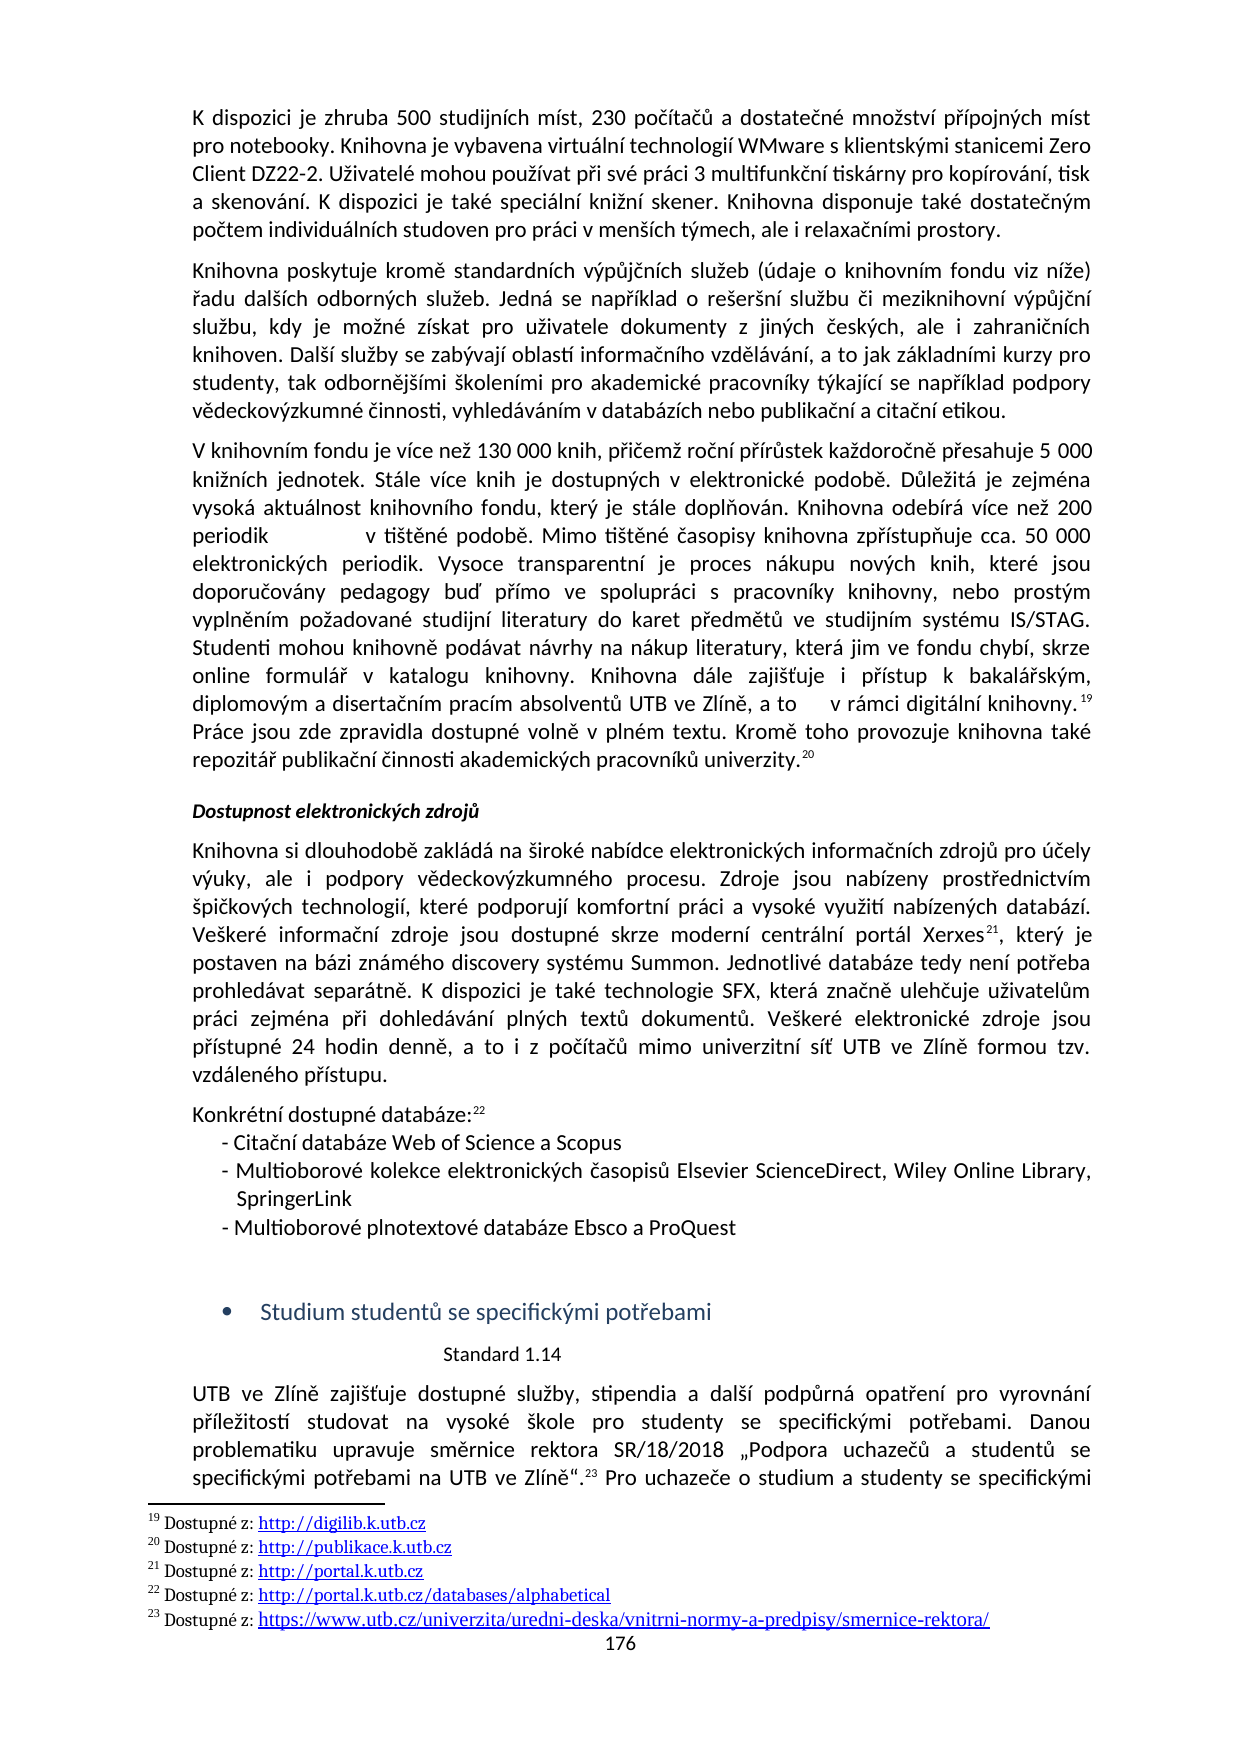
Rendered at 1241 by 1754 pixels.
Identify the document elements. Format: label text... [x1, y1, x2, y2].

text Dostupnost elektronických zdrojů [192, 798, 1092, 823]
text - Multioborové kolekce elektronických časopisů Elsevier ScienceDirect, Wiley Online Library, SpringerLink [221, 1157, 1092, 1213]
text - Citační databáze Web of Science a Scopus [148, 1128, 1092, 1157]
text Standard 1.14 [148, 1342, 1092, 1367]
text Knihovna poskytuje kromě standardních výpůjčních služeb (údaje o knihovním fondu viz níže) řadu dalších odborných služeb. Jedná se například o rešeršní službu či meziknihovní výpůjční službu, kdy je možné získat pro uživatele dokumenty z jiných českých, ale i zahraničních knihoven. Další služby se zabývají oblastí informačního vzdělávání, a to jak základními kurzy pro studenty, tak odbornějšími školeními pro akademické pracovníky týkající se například podpory vědeckovýzkumné činnosti, vyhledáváním v databázích nebo publikační a citační etikou. [192, 256, 1092, 424]
text K dispozici je zhruba 500 studijních míst, 230 počítačů a dostatečné množství přípojných míst pro notebooky. Knihovna je vybavena virtuální technologií WMware s klientskými stanicemi Zero Client DZ22-2. Uživatelé mohou používat při své práci 3 multifunkční tiskárny pro kopírování, tisk a skenování. K dispozici je také speciální knižní skener. Knihovna disponuje také dostatečným počtem individuálních studoven pro práci v menších týmech, ale i relaxačními prostory. [192, 103, 1092, 243]
text V knihovním fondu je více než 130 000 knih, přičemž roční přírůstek každoročně přesahuje 5 000 knižních jednotek. Stále více knih je dostupných v elektronické podobě. Důležitá je zejména vysoká aktuálnost knihovního fondu, který je stále doplňován. Knihovna odebírá více než 200 periodik v tištěné podobě. Mimo tištěné časopisy knihovna zpřístupňuje cca. 50 000 elektronických periodik. Vysoce transparentní je proces nákupu nových knih, které jsou doporučovány pedagogy buď přímo ve spolupráci s pracovníky knihovny, nebo prostým vyplněním požadované studijní literatury do karet předmětů ve studijním systému IS/STAG. Studenti mohou knihovně podávat návrhy na nákup literatury, která jim ve fondu chybí, skrze online formulář v katalogu knihovny. Knihovna dále zajišťuje i přístup k bakalářským, diplomovým a disertačním pracím absolventů UTB ve Zlíně, a to v rámci digitální knihovny. Práce jsou zde zpravidla dostupné volně v plném textu. Kromě toho provozuje knihovna také repozitář publikační činnosti akademických pracovníků univerzity. [192, 437, 1092, 773]
subtitle Studium studentů se specifickými potřebami [223, 1296, 1092, 1327]
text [192, 1379, 1092, 1492]
text Knihovna si dlouhodobě zakládá na široké nabídce elektronických informačních zdrojů pro účely výuky, ale i podpory vědeckovýzkumného procesu. Zdroje jsou nabízeny prostřednictvím špičkových technologií, které podporují komfortní práci a vysoké využití nabízených databází. Veškeré informační zdroje jsou dostupné skrze moderní centrální portál Xerxes, který je postaven na bázi známého discovery systému Summon. Jednotlivé databáze tedy není potřeba prohledávat separátně. K dispozici je také technologie SFX, která značně ulehčuje uživatelům práci zejména při dohledávání plných textů dokumentů. Veškeré elektronické zdroje jsou přístupné 24 hodin denně, a to i z počítačů mimo univerzitní síť UTB ve Zlíně formou tzv. vzdáleného přístupu. [192, 836, 1092, 1088]
text Konkrétní dostupné databáze: [148, 1101, 1092, 1128]
text - Multioborové plnotextové databáze Ebsco a ProQuest [148, 1213, 1092, 1241]
